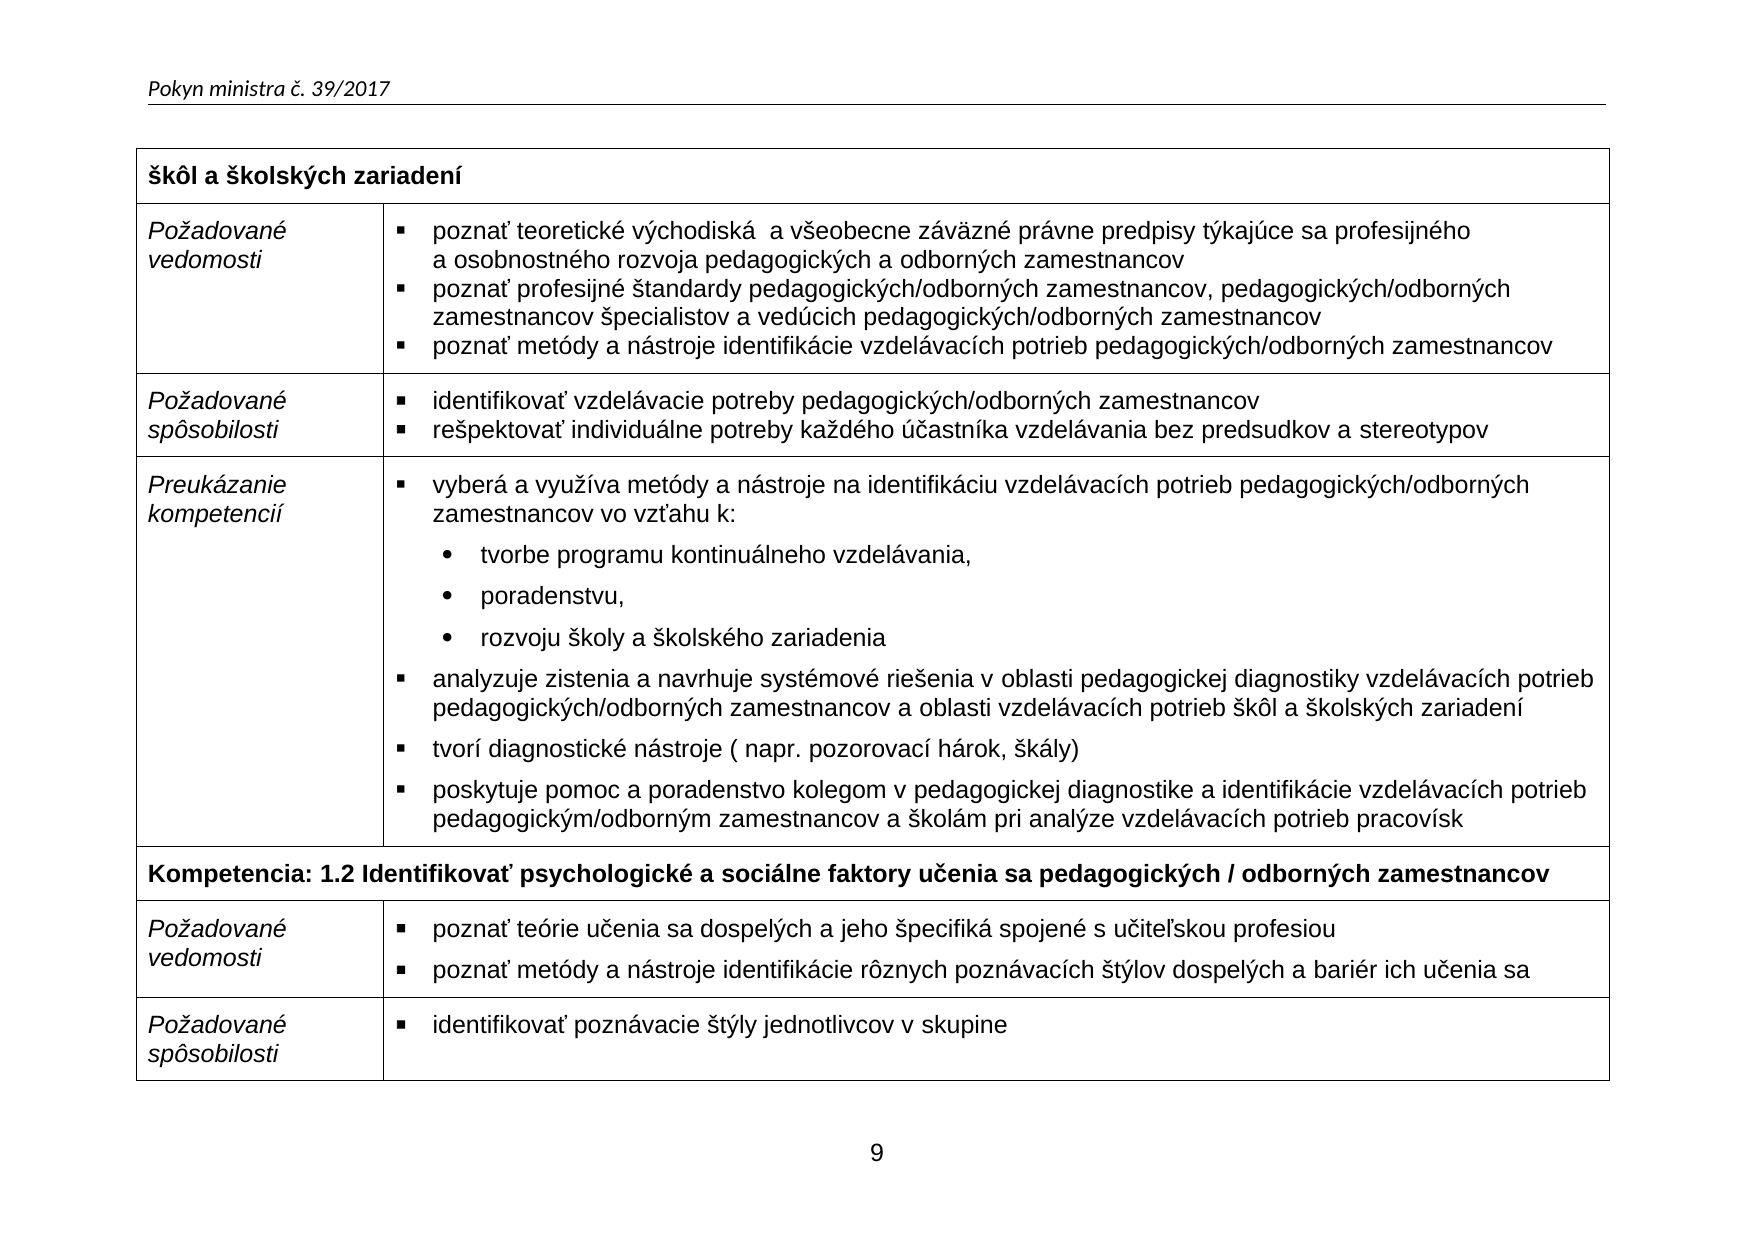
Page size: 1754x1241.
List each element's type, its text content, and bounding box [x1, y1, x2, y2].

table_cell vyberá a využíva metódy a nástroje na identifikáciu vzdelávacích potrieb pedagogických/odborných zamestnancov vo vzťahu k: tvorbe programu kontinuálneho vzdelávania, poradenstvu, rozvoju školy a školského zariadenia analyzuje zistenia a navrhuje systémové riešenia v oblasti pedagogickej diagnostiky vzdelávacích potrieb pedagogických/odborných zamestnancov a oblasti vzdelávacích potrieb škôl a školských zariadení tvorí diagnostické nástroje ( napr. pozorovací hárok, škály) poskytuje pomoc a poradenstvo kolegom v pedagogickej diagnostike a identifikácie vzdelávacích potrieb pedagogickým/odborným zamestnancov a školám pri analýze vzdelávacích potrieb pracovísk [384, 457, 1609, 846]
table_cell Požadované vedomosti [137, 204, 383, 372]
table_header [137, 149, 1609, 202]
table_cell identifikovať poznávacie štýly jednotlivcov v skupine [384, 998, 1609, 1080]
table_cell Požadované spôsobilosti [137, 374, 383, 456]
table_cell poznať teórie učenia sa dospelých a jeho špecifiká spojené s učiteľskou profesiou poznať metódy a nástroje identifikácie rôznych poznávacích štýlov dospelých a bariér ich učenia sa [384, 901, 1609, 997]
table_cell Požadované spôsobilosti [137, 998, 383, 1080]
table_cell Požadované vedomosti [137, 901, 383, 997]
table_cell poznať teoretické východiská a všeobecne záväzné právne predpisy týkajúce sa profesijného a osobnostného rozvoja pedagogických a odborných zamestnancov poznať profesijné štandardy pedagogických/odborných zamestnancov, pedagogických/odborných zamestnancov špecialistov a vedúcich pedagogických/odborných zamestnancov poznať metódy a nástroje identifikácie vzdelávacích potrieb pedagogických/odborných zamestnancov [384, 204, 1609, 372]
table_cell Kompetencia: 1.2 Identifikovať psychologické a sociálne faktory učenia sa pedagogických / odborných zamestnancov [137, 847, 1609, 900]
table_cell identifikovať vzdelávacie potreby pedagogických/odborných zamestnancov rešpektovať individuálne potreby každého účastníka vzdelávania bez predsudkov a stereotypov [384, 374, 1609, 456]
table_cell Preukázanie kompetencií [137, 457, 383, 846]
